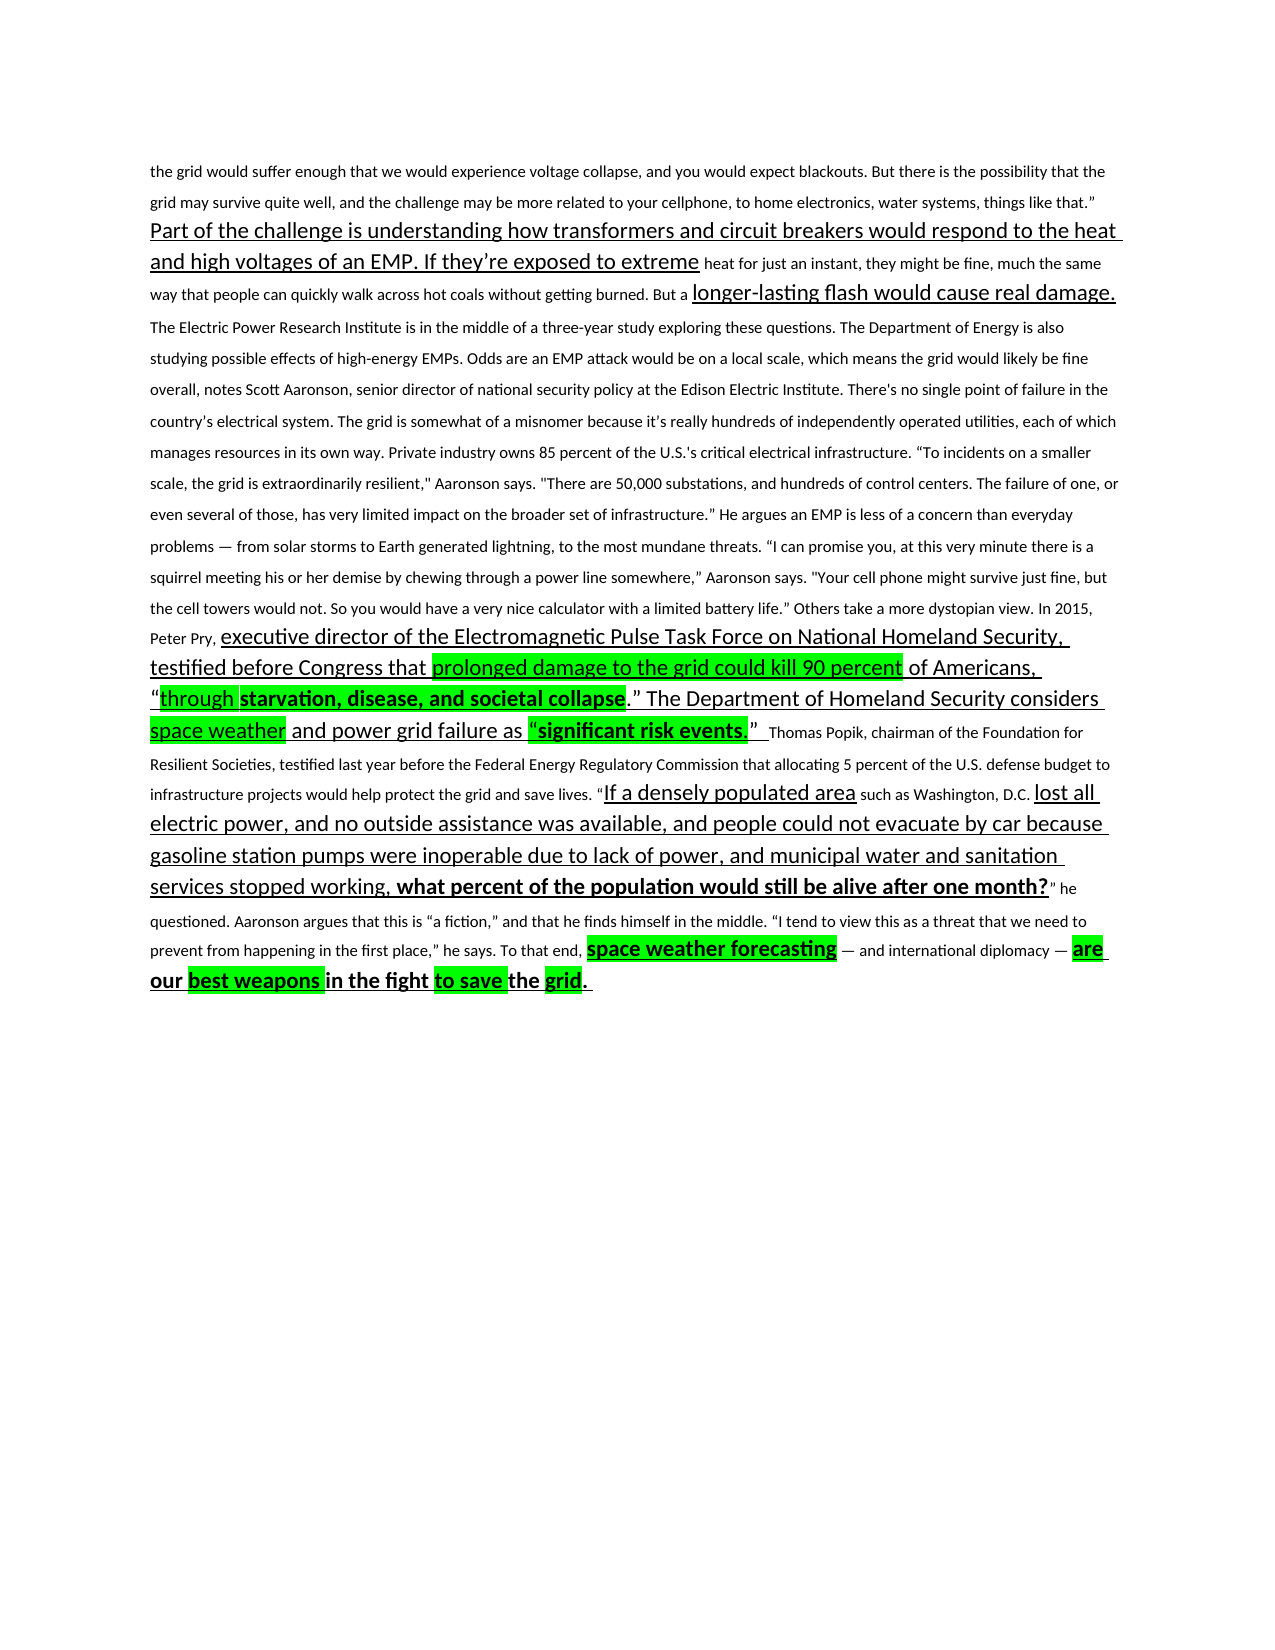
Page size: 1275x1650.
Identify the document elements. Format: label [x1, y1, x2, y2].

text [150, 150, 1125, 994]
